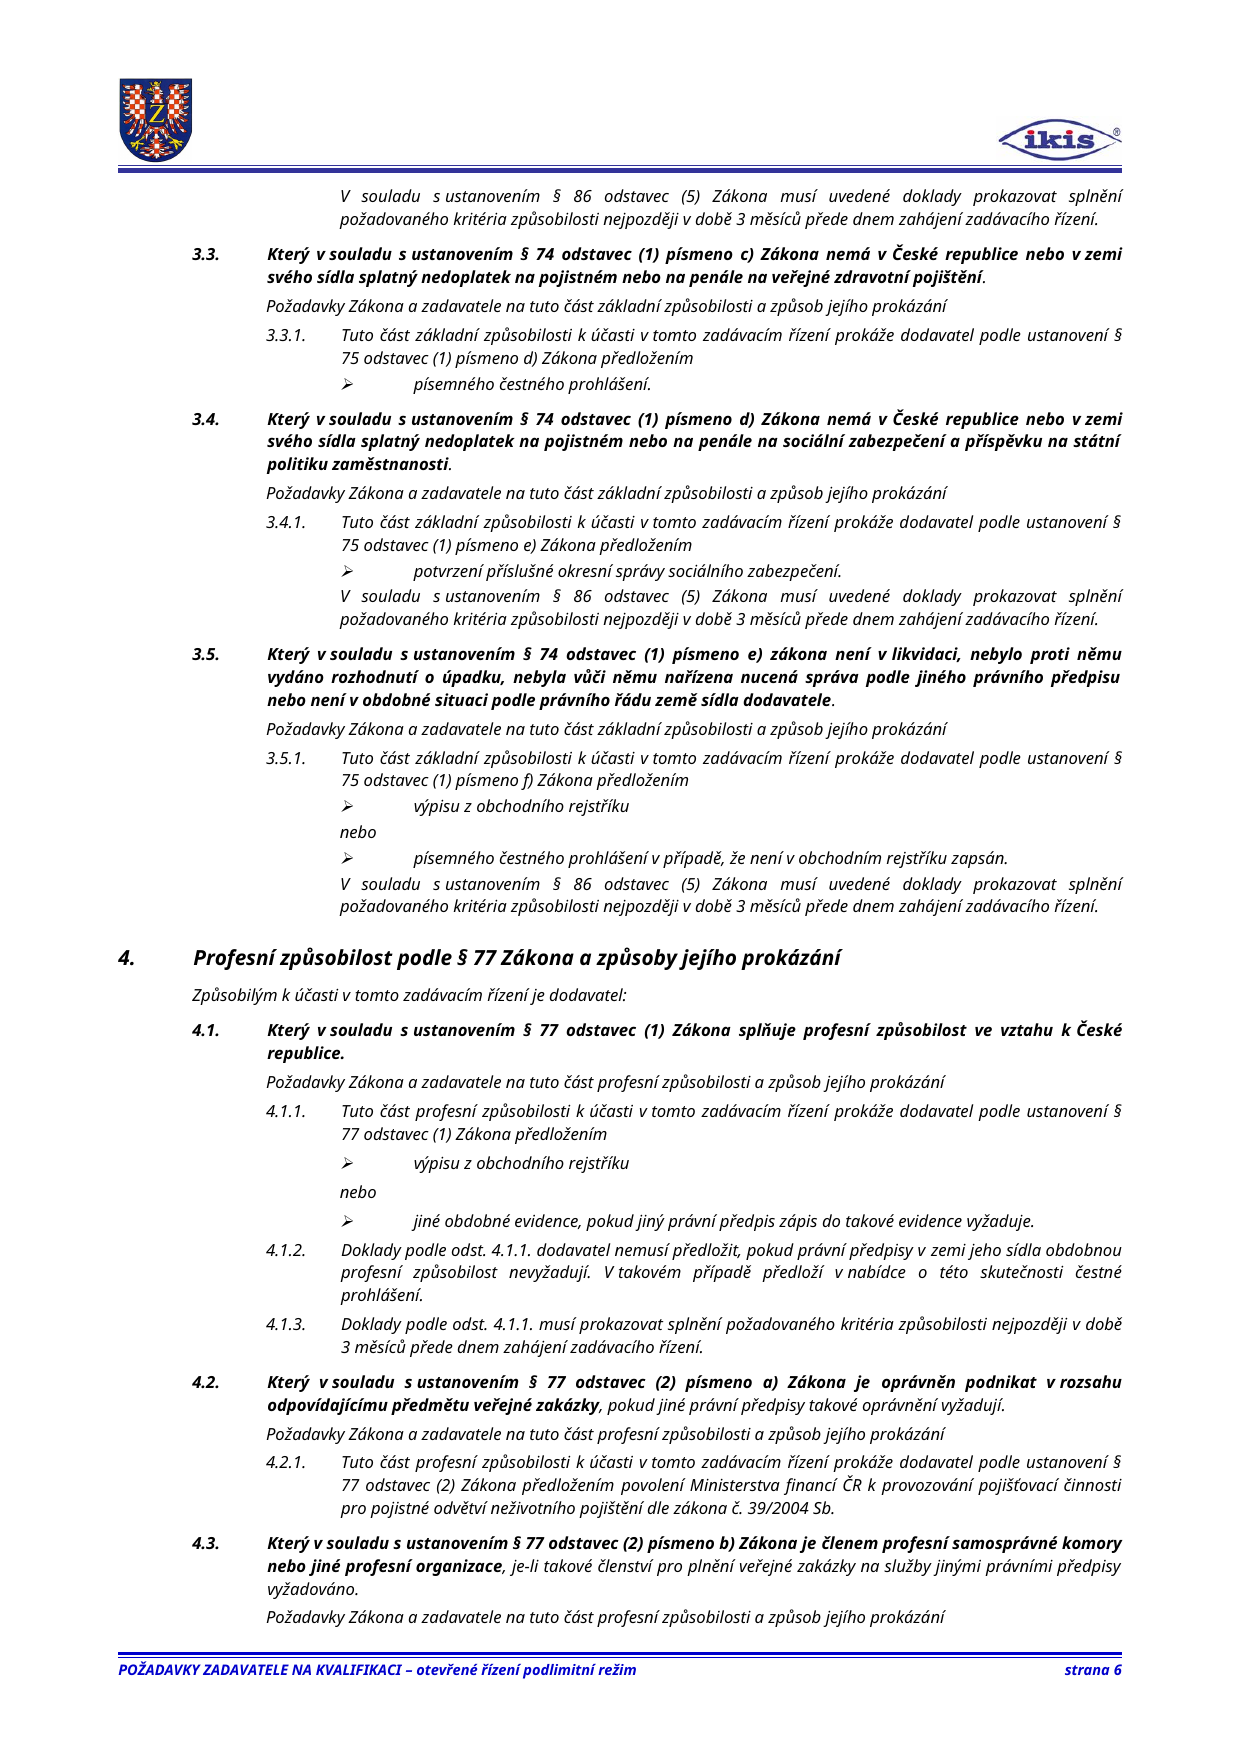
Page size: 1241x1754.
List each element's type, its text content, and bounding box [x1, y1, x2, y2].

list Doklady podle odst. 4.1.1. musí prokazovat splnění požadovaného kritéria způsobilosti nejpozději v době 3 měsíců přede dnem zahájení zadávacího řízení. [266, 1312, 1122, 1358]
text Způsobilým k účasti v tomto zadávacím řízení je dodavatel: [192, 984, 1122, 1006]
picture [996, 116, 1123, 163]
list Doklady podle odst. 4.1.1. dodavatel nemusí předložit, pokud právní předpisy v zemi jeho sídla obdobnou profesní způsobilost nevyžadují. V takovém případě předloží v nabídce o této skutečnosti čestné prohlášení. [266, 1238, 1122, 1306]
list V souladu s ustanovením § 86 odstavec (5) Zákona musí uvedené doklady prokazovat splnění požadovaného kritéria způsobilosti nejpozději v době 3 měsíců přede dnem zahájení zadávacího řízení. [340, 585, 1122, 631]
list Který v souladu s ustanovením § 77 odstavec (2) písmeno a) Zákona je oprávněn podnikat v rozsahu odpovídajícímu předmětu veřejné zakázky, pokud jiné právní předpisy takové oprávnění vyžadují. [192, 1370, 1122, 1416]
list Tuto část profesní způsobilosti k účasti v tomto zadávacím řízení prokáže dodavatel podle ustanovení § 77 odstavec (1) Zákona předložením [266, 1099, 1122, 1145]
text Požadavky Zákona a zadavatele na tuto část základní způsobilosti a způsob jejího prokázání [266, 295, 1122, 317]
list Který v souladu s ustanovením § 77 odstavec (2) písmeno b) Zákona je členem profesní samosprávné komory nebo jiné profesní organizace, je-li takové členství pro plnění veřejné zakázky na služby jinými právními předpisy vyžadováno. [192, 1532, 1122, 1600]
list Který v souladu s ustanovením § 74 odstavec (1) písmeno c) Zákona nemá v České republice nebo v zemi svého sídla splatný nedoplatek na pojistném nebo na penále na veřejné zdravotní pojištění. [192, 243, 1122, 288]
list Tuto část základní způsobilosti k účasti v tomto zadávacím řízení prokáže dodavatel podle ustanovení § 75 odstavec (1) písmeno f) Zákona předložením [266, 746, 1122, 792]
list jiné obdobné evidence, pokud jiný právní předpis zápis do takové evidence vyžaduje. [339, 1209, 1122, 1232]
list Tuto část základní způsobilosti k účasti v tomto zadávacím řízení prokáže dodavatel podle ustanovení § 75 odstavec (1) písmeno d) Zákona předložením [266, 324, 1122, 369]
text Požadavky Zákona a zadavatele na tuto část profesní způsobilosti a způsob jejího prokázání [266, 1606, 1122, 1629]
list výpisu z obchodního rejstříku [339, 795, 1122, 818]
text Požadavky Zákona a zadavatele na tuto část základní způsobilosti a způsob jejího prokázání [266, 482, 1122, 504]
list Který v souladu s ustanovením § 74 odstavec (1) písmeno d) Zákona nemá v České republice nebo v zemi svého sídla splatný nedoplatek na pojistném nebo na penále na sociální zabezpečení a příspěvku na státní politiku zaměstnanosti. [192, 407, 1122, 476]
list Tuto část základní způsobilosti k účasti v tomto zadávacím řízení prokáže dodavatel podle ustanovení § 75 odstavec (1) písmeno e) Zákona předložením [266, 511, 1122, 556]
list Profesní způsobilost podle § 77 Zákona a způsoby jejího prokázání [118, 943, 1122, 971]
list Který v souladu s ustanovením § 74 odstavec (1) písmeno e) zákona není v likvidaci, nebylo proti němu vydáno rozhodnutí o úpadku, nebyla vůči němu nařízena nucená správa podle jiného právního předpisu nebo není v obdobné situaci podle právního řádu země sídla dodavatele. [192, 643, 1122, 711]
list Tuto část profesní způsobilosti k účasti v tomto zadávacím řízení prokáže dodavatel podle ustanovení § 77 odstavec (2) Zákona předložením povolení Ministerstva financí ČR k provozování pojišťovací činnosti pro pojistné odvětví neživotního pojištění dle zákona č. 39/2004 Sb. [266, 1451, 1122, 1519]
text Požadavky Zákona a zadavatele na tuto část základní způsobilosti a způsob jejího prokázání [266, 717, 1122, 740]
text nebo [339, 1180, 1122, 1203]
list výpisu z obchodního rejstříku [339, 1151, 1122, 1174]
text V souladu s ustanovením § 86 odstavec (5) Zákona musí uvedené doklady prokazovat splnění požadovaného kritéria způsobilosti nejpozději v době 3 měsíců přede dnem zahájení zadávacího řízení. [340, 185, 1122, 231]
list V souladu s ustanovením § 86 odstavec (5) Zákona musí uvedené doklady prokazovat splnění požadovaného kritéria způsobilosti nejpozději v době 3 měsíců přede dnem zahájení zadávacího řízení. [340, 872, 1122, 918]
text Požadavky Zákona a zadavatele na tuto část profesní způsobilosti a způsob jejího prokázání [266, 1071, 1122, 1093]
list písemného čestného prohlášení. [339, 372, 1122, 395]
text Požadavky Zákona a zadavatele na tuto část profesní způsobilosti a způsob jejího prokázání [266, 1422, 1122, 1445]
list potvrzení příslušné okresní správy sociálního zabezpečení. [339, 559, 1122, 582]
list Který v souladu s ustanovením § 77 odstavec (1) Zákona splňuje profesní způsobilost ve vztahu k České republice. [192, 1019, 1122, 1064]
text nebo [339, 821, 1122, 843]
picture [118, 78, 193, 163]
list písemného čestného prohlášení v případě, že není v obchodním rejstříku zapsán. [339, 847, 1122, 869]
